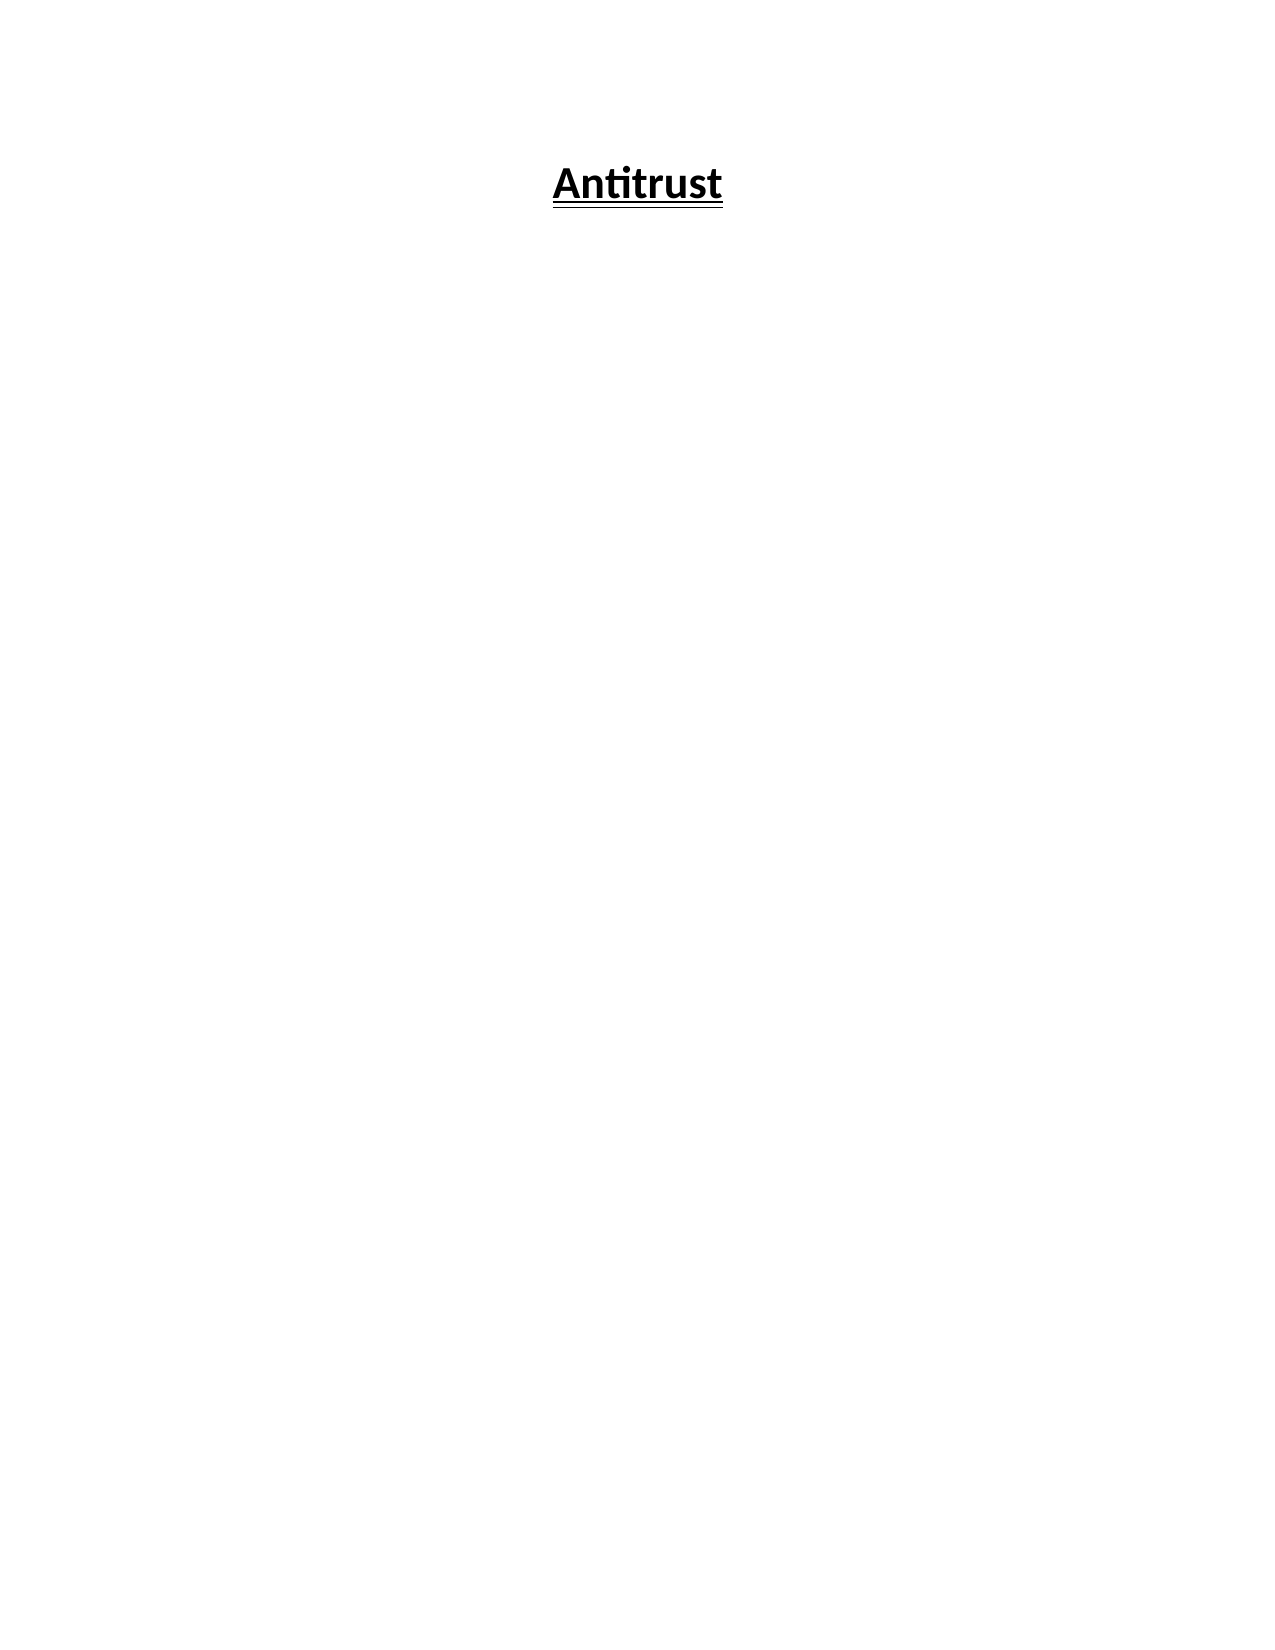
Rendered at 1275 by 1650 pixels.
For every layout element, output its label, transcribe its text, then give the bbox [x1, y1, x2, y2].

subtitle Antitrust [150, 154, 1125, 210]
